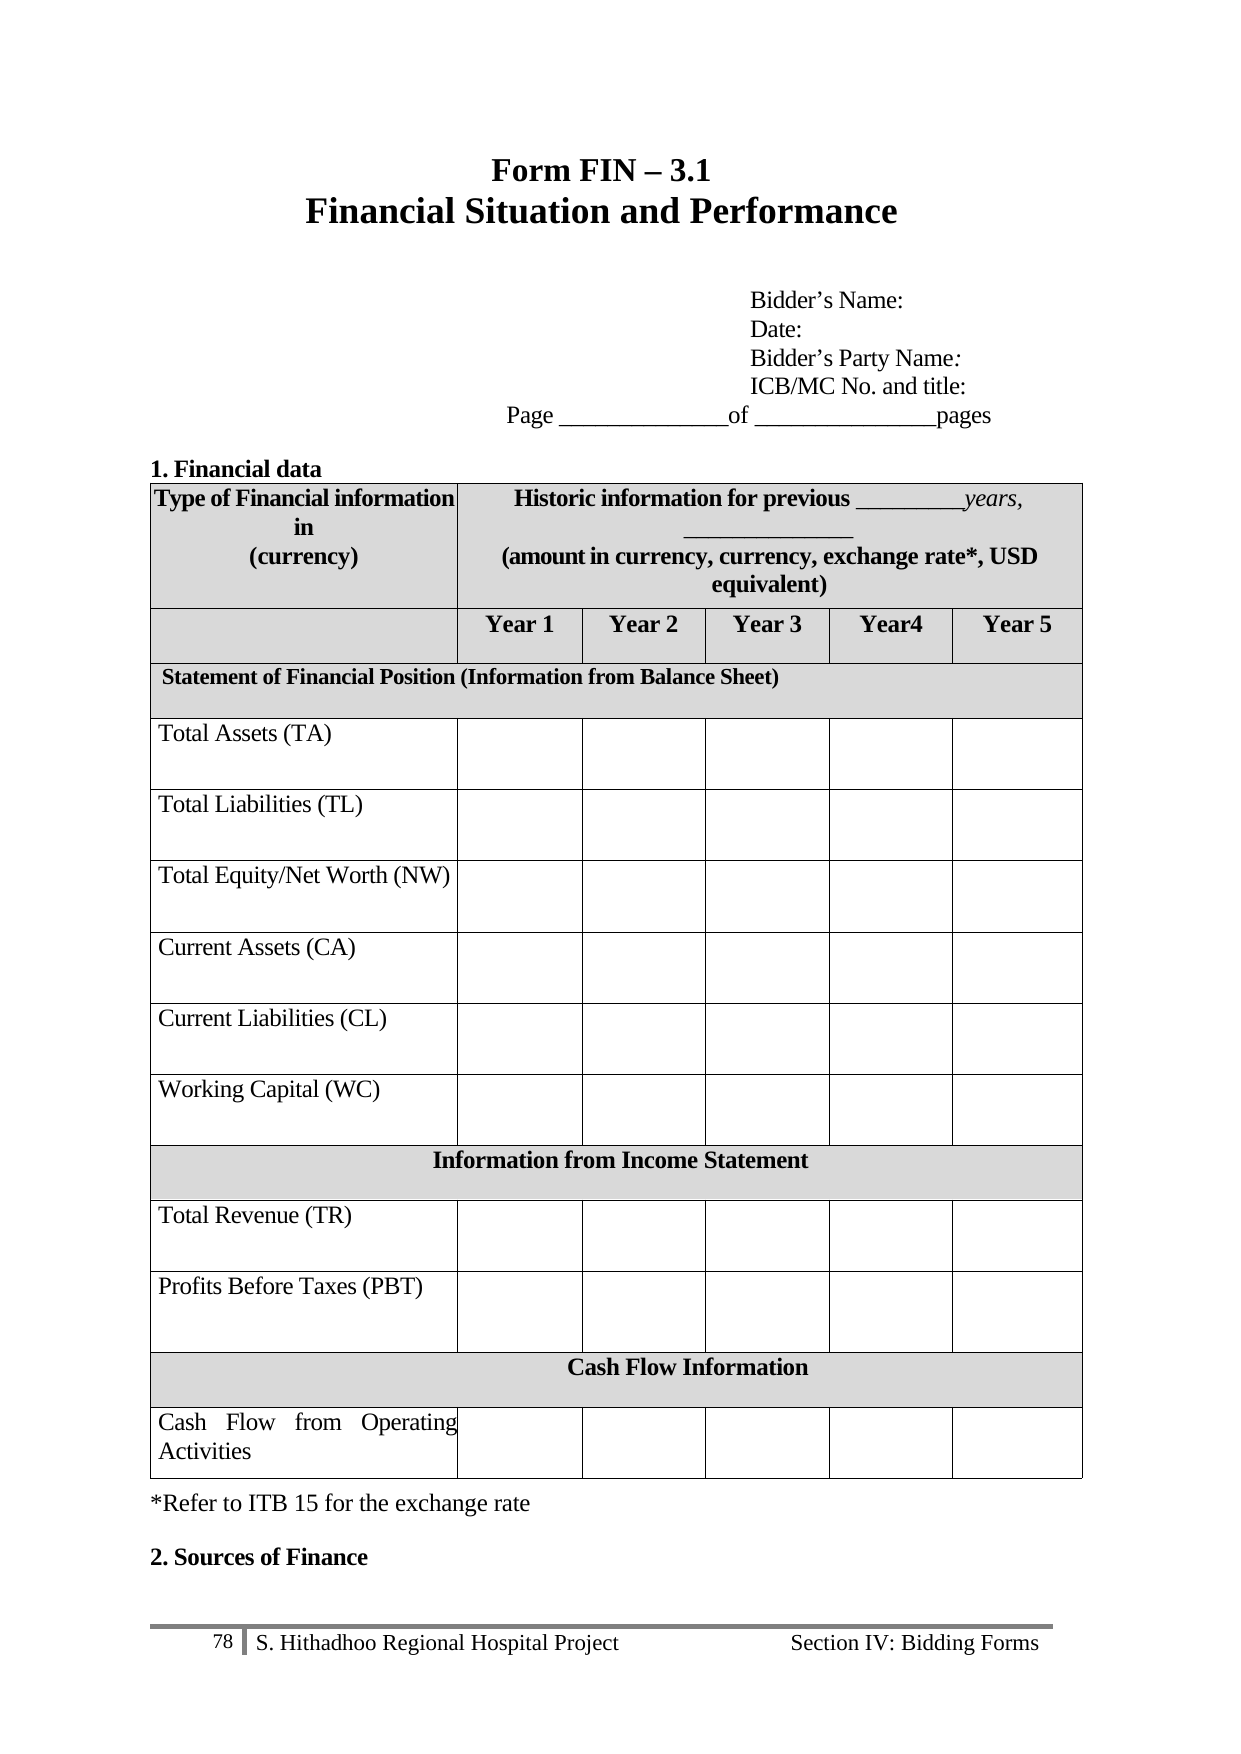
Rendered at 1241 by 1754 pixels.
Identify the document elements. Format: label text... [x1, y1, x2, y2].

table_cell Current Liabilities (CL) [151, 1004, 457, 1073]
table_cell Year 1 [458, 609, 582, 663]
text 1. Financial data [150, 454, 1053, 483]
table_cell Year 5 [953, 609, 1082, 663]
table_cell [953, 1201, 1082, 1271]
subtitle Financial Situation and Performance [150, 188, 1053, 231]
table_cell Information from Income Statement [151, 1146, 1082, 1199]
table_cell [458, 719, 582, 789]
table_cell Year 3 [706, 609, 829, 663]
table_cell [583, 1075, 705, 1144]
table_cell [583, 1004, 705, 1073]
table_cell Total Liabilities (TL) [151, 790, 457, 860]
table_cell [706, 861, 829, 931]
text 2. Sources of Finance [150, 1542, 1053, 1571]
table_cell [458, 1272, 582, 1352]
table_cell [830, 1408, 952, 1478]
table_cell [458, 1201, 582, 1271]
table_cell [151, 609, 457, 663]
table_cell [583, 1272, 705, 1352]
table_cell Year4 [830, 609, 952, 663]
table_cell [830, 861, 952, 931]
table_cell [706, 1075, 829, 1144]
table_cell [583, 861, 705, 931]
table_cell [953, 1004, 1082, 1073]
table_cell [458, 1408, 582, 1478]
table_cell [706, 1004, 829, 1073]
table_cell [458, 1004, 582, 1073]
table_cell [583, 719, 705, 789]
table_cell [953, 933, 1082, 1002]
table_cell [706, 1408, 829, 1478]
text Page ______________of _______________pages [506, 400, 1053, 429]
table_cell [458, 1075, 582, 1144]
table_cell [830, 1004, 952, 1073]
table_cell Year 2 [583, 609, 705, 663]
table_cell [706, 933, 829, 1002]
table_cell [583, 790, 705, 860]
table_cell [953, 1272, 1082, 1352]
table_cell Cash Flow from Operating Activities [151, 1408, 457, 1478]
table_cell [830, 1272, 952, 1352]
text Date: [150, 314, 1053, 343]
table_cell [706, 1201, 829, 1271]
table_cell Profits Before Taxes (PBT) [151, 1272, 457, 1352]
table_cell Statement of Financial Position (Information from Balance Sheet) [151, 664, 1082, 718]
text Bidder’s Name: [150, 285, 1053, 314]
table_cell Total Assets (TA) [151, 719, 457, 789]
table_cell Total Revenue (TR) [151, 1201, 457, 1271]
table_cell [706, 719, 829, 789]
table_cell [830, 1075, 952, 1144]
table_header Type of Financial information in (currency) [151, 484, 457, 608]
table_cell [706, 790, 829, 860]
table_cell [583, 1201, 705, 1271]
table_cell [953, 790, 1082, 860]
table_cell [830, 790, 952, 860]
text *Refer to ITB 15 for the exchange rate [150, 1479, 1053, 1517]
table_cell [583, 933, 705, 1002]
table_cell Current Assets (CA) [151, 933, 457, 1002]
table_cell Working Capital (WC) [151, 1075, 457, 1144]
table_cell [583, 1408, 705, 1478]
table_cell [706, 1272, 829, 1352]
text Form FIN – 3.1 [150, 150, 1053, 188]
table_cell [830, 719, 952, 789]
table_cell [953, 861, 1082, 931]
table_cell [458, 790, 582, 860]
table_cell [953, 719, 1082, 789]
table_cell Total Equity/Net Worth (NW) [151, 861, 457, 931]
text ICB/MC No. and title: [679, 371, 1053, 400]
table_header Historic information for previous _________years, ______________ (amount in currency, currency, exchange rate*, USD equivalent) [458, 484, 1082, 608]
table_cell [458, 933, 582, 1002]
table_cell [953, 1075, 1082, 1144]
table_cell [458, 861, 582, 931]
text Bidder’s Party Name: [750, 343, 1053, 371]
table_cell [830, 1201, 952, 1271]
table_cell Cash Flow Information [151, 1353, 1082, 1407]
table_cell [830, 933, 952, 1002]
table_cell [953, 1408, 1082, 1478]
